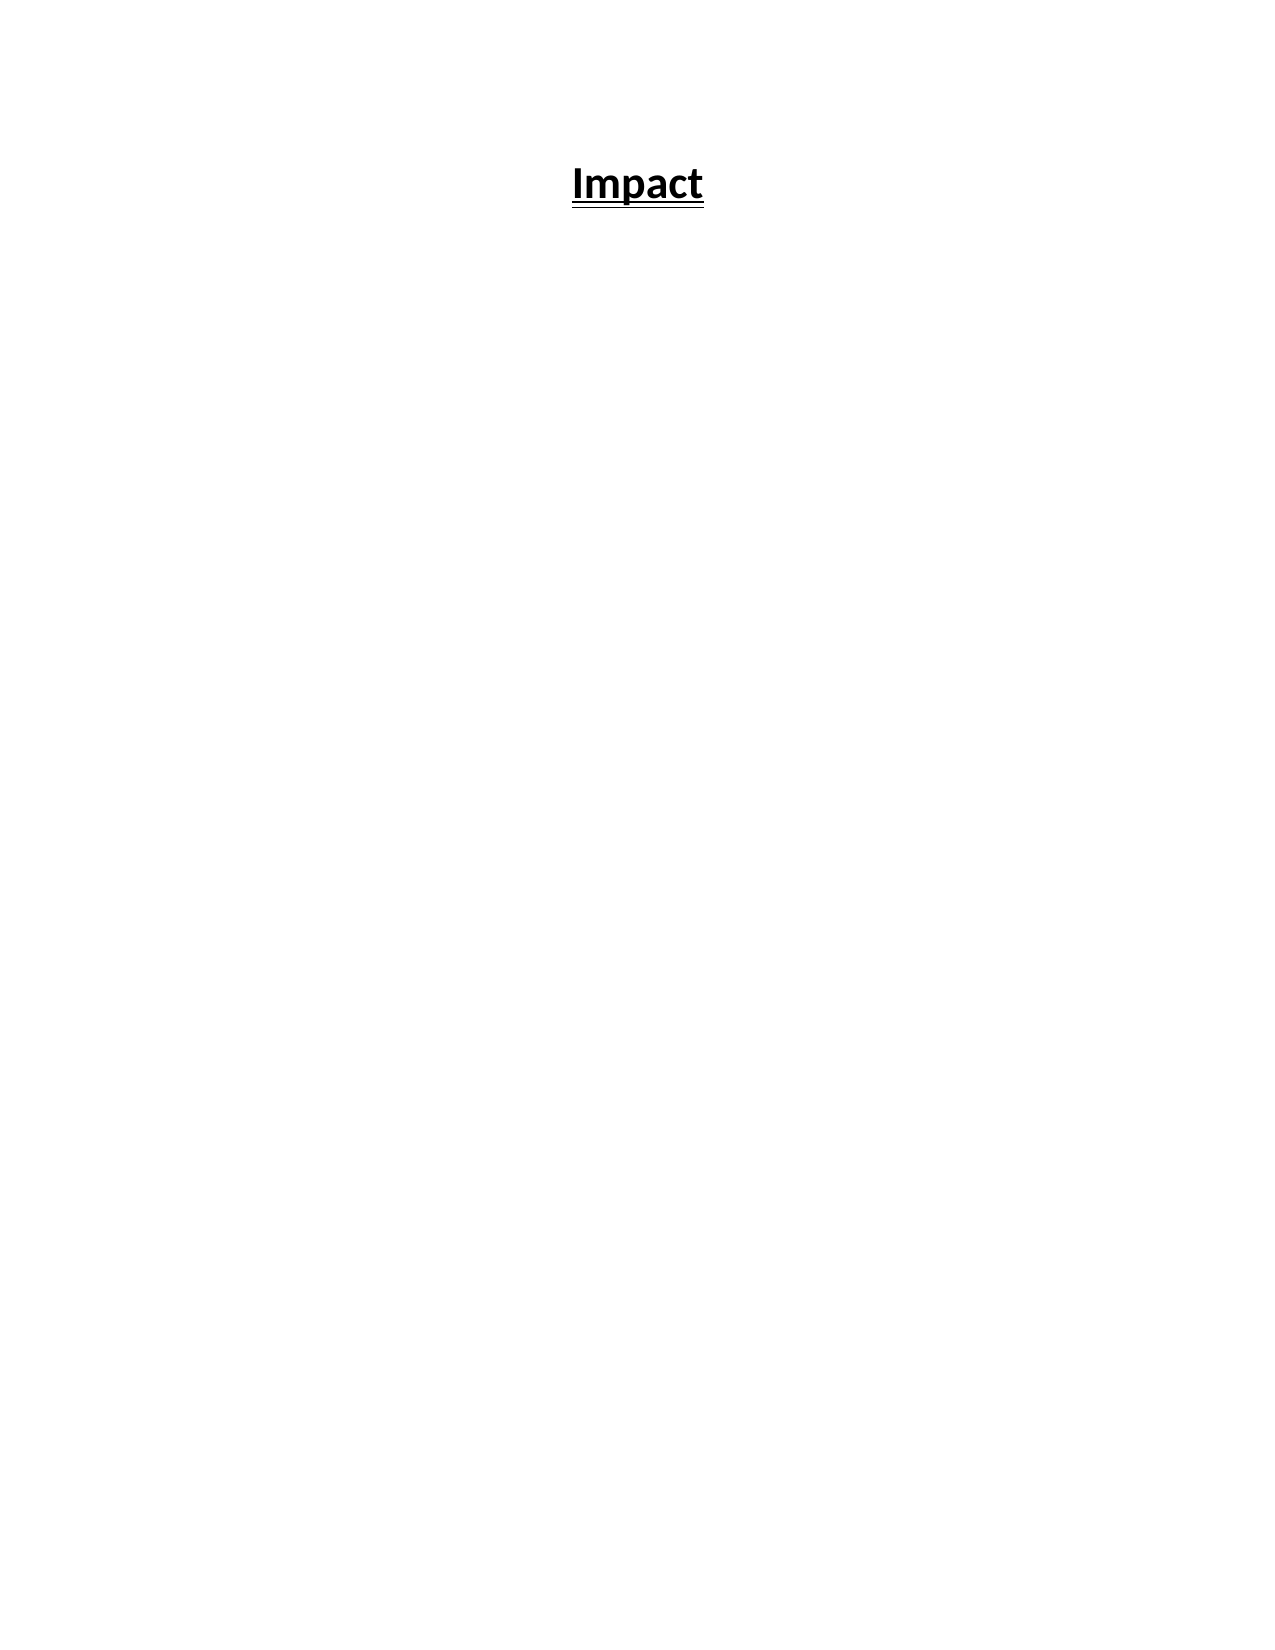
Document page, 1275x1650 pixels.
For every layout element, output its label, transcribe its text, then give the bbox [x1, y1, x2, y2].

subtitle Impact [187, 154, 1087, 210]
